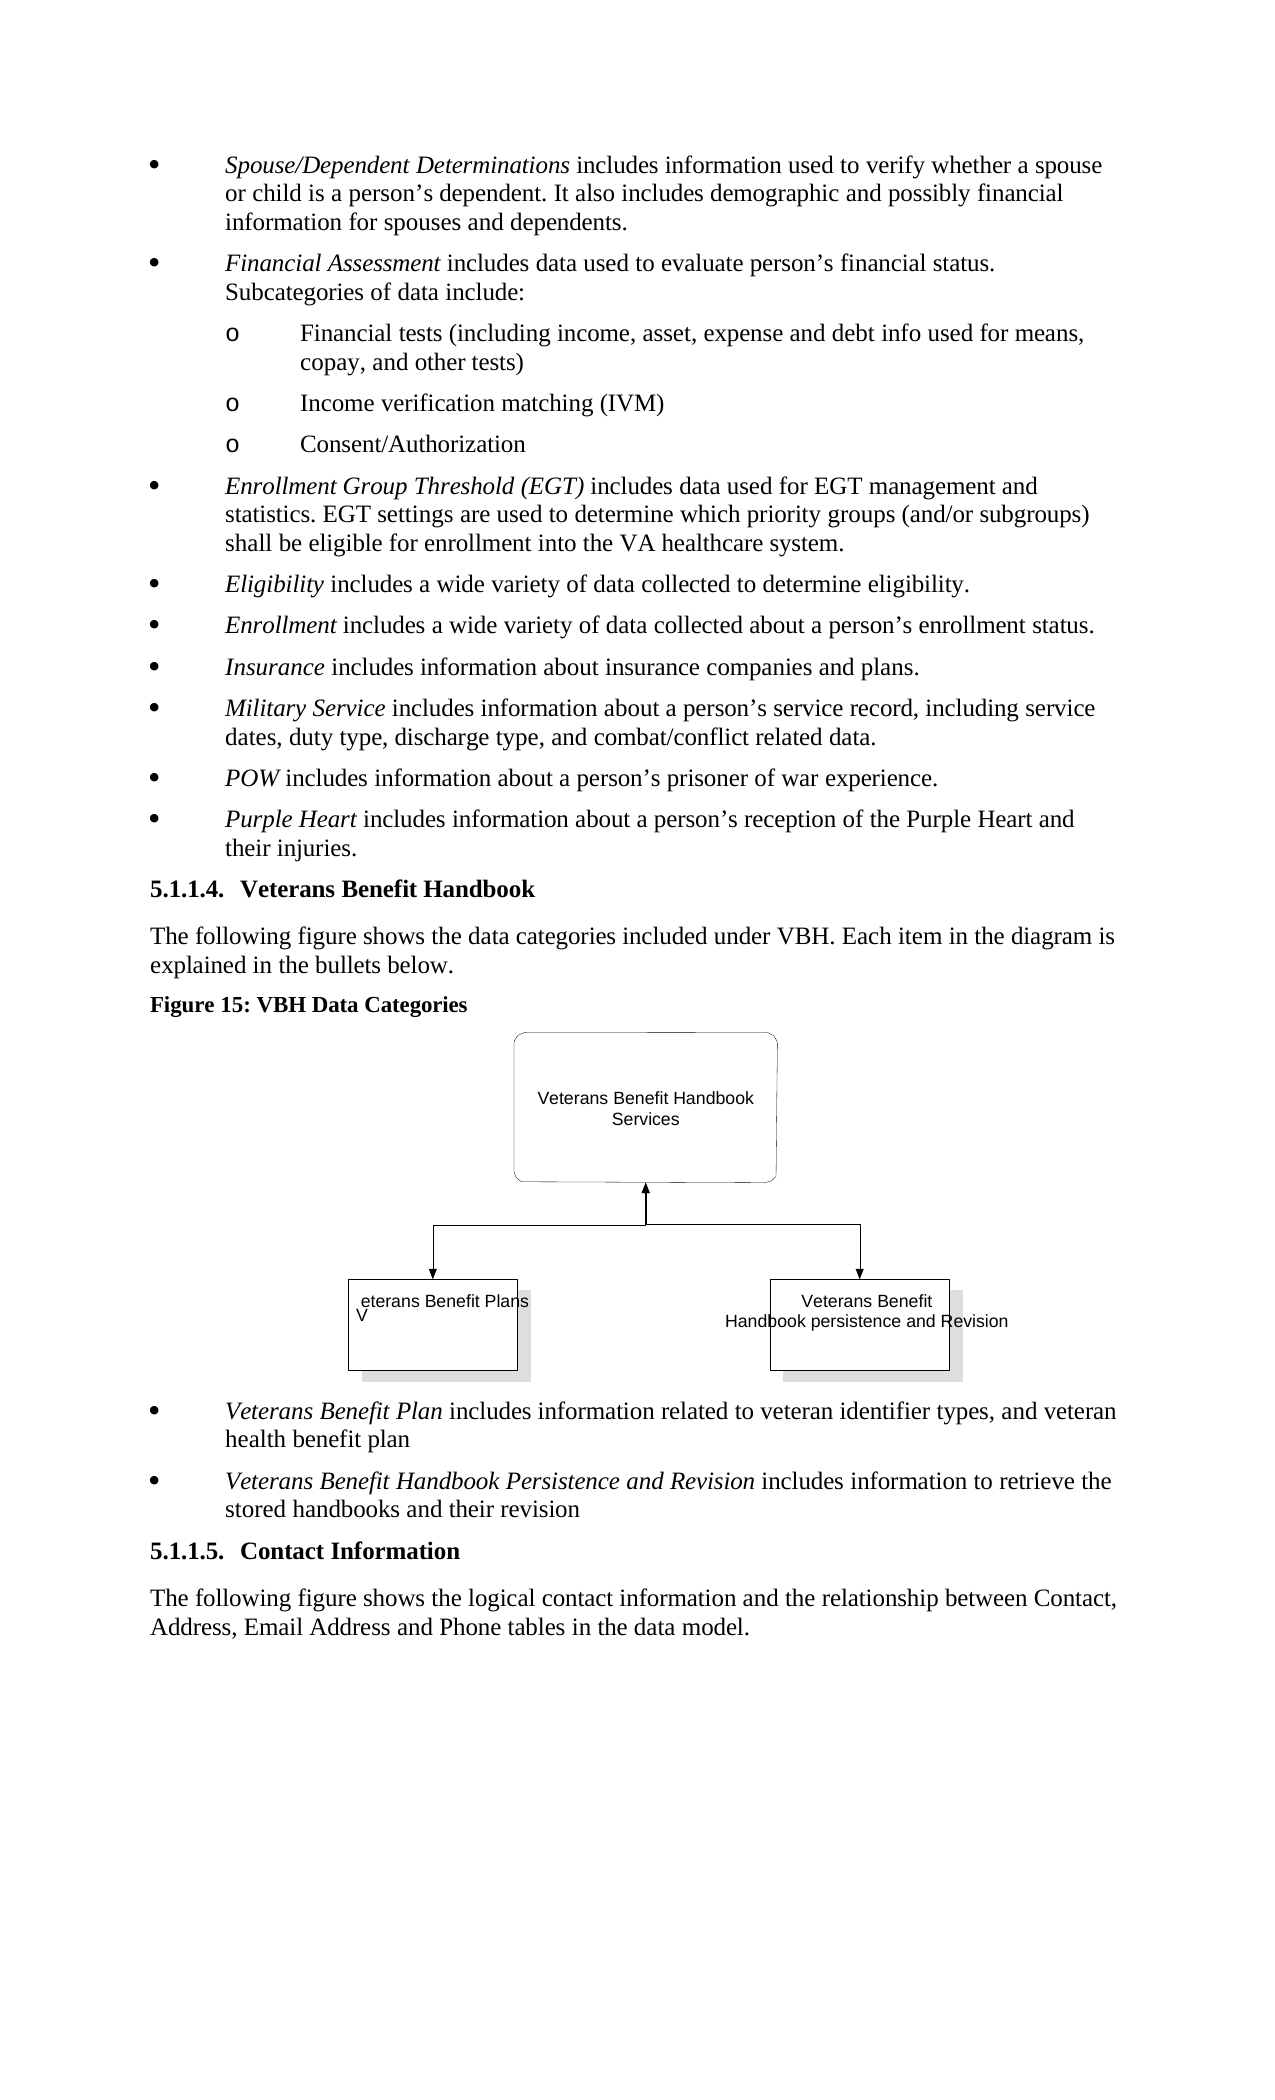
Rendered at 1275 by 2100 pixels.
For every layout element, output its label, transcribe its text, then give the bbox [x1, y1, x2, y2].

list POW includes information about a person’s prisoner of war experience. [150, 763, 1137, 792]
subtitle Veterans Benefit Handbook [150, 874, 1137, 903]
list Veterans Benefit Handbook Persistence and Revision includes information to retrieve the stored handbooks and their revision [150, 1466, 1118, 1523]
list Enrollment Group Threshold (EGT) includes data used for EGT management and statistics. EGT settings are used to determine which priority groups (and/or subgroups) shall be eligible for enrollment into the VA healthcare system. [150, 471, 1094, 557]
subtitle Contact Information [150, 1536, 1137, 1565]
list Enrollment includes a wide variety of data collected about a person’s enrollment status. [150, 611, 1137, 639]
list Veterans Benefit Plan includes information related to veteran identifier types, and veteran health benefit plan [150, 1396, 1122, 1453]
list Income verification matching (IVM) [225, 388, 1137, 419]
text Figure 15: VBH Data Categories [150, 992, 1137, 1018]
list Financial tests (including income, asset, expense and debt info used for means, copay, and other tests) [225, 319, 1087, 376]
list Insurance includes information about insurance companies and plans. [150, 652, 1137, 681]
list Eligibility includes a wide variety of data collected to determine eligibility. [150, 569, 1137, 598]
text The following figure shows the logical contact information and the relationship between Contact, Address, Email Address and Phone tables in the data model. [150, 1583, 1124, 1641]
text The following figure shows the data categories included under VBH. Each item in the diagram is explained in the bullets below. [150, 921, 1124, 979]
list Financial Assessment includes data used to evaluate person’s financial status. Subcategories of data include: [150, 248, 1001, 306]
list Consent/Authorization [225, 429, 1137, 460]
list Military Service includes information about a person’s service record, including service dates, duty type, discharge type, and combat/conflict related data. [150, 693, 1102, 750]
list Purple Heart includes information about a person’s reception of the Purple Heart and their injuries. [150, 804, 1079, 861]
list Spouse/Dependent Determinations includes information used to verify whether a spouse or child is a person’s dependent. It also includes demographic and possibly financial information for spouses and dependents. [150, 150, 1106, 236]
